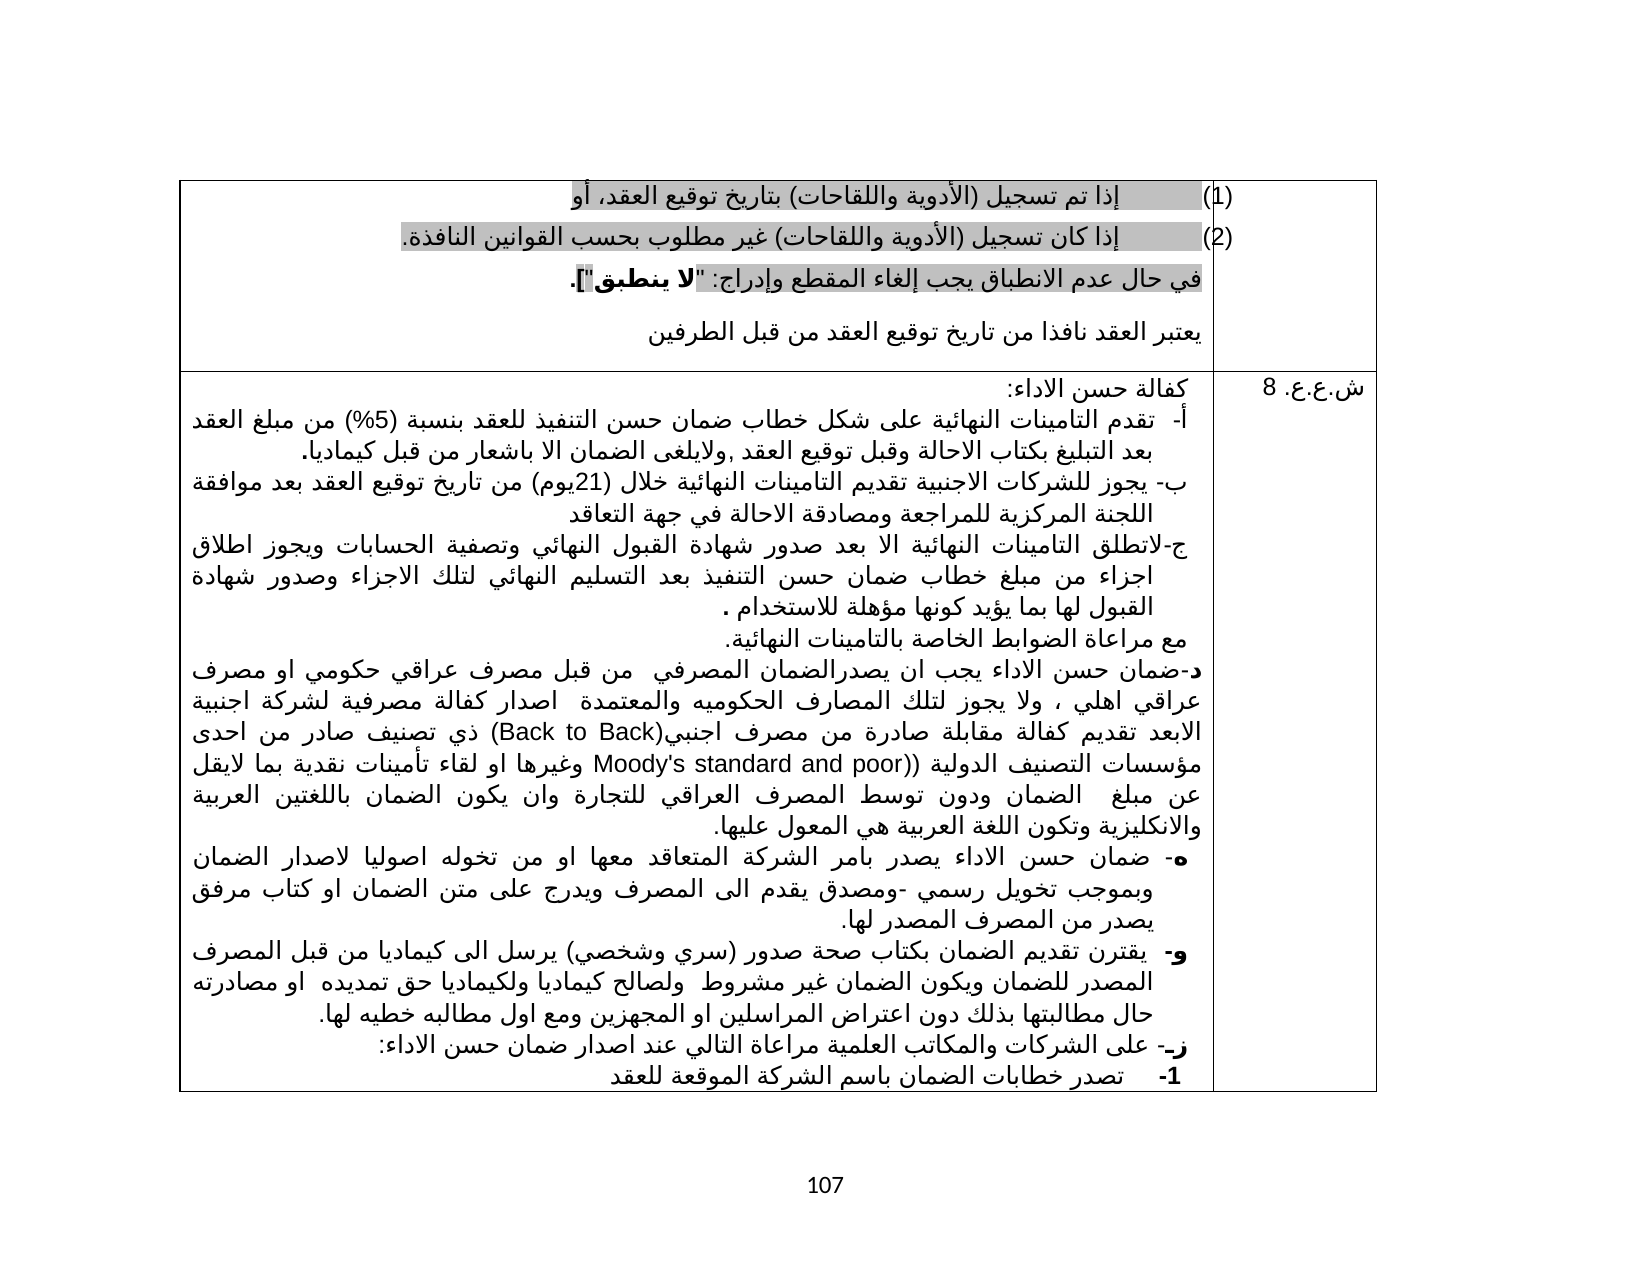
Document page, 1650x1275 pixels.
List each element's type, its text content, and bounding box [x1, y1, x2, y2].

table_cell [181, 372, 1213, 1091]
table_cell ش.ع.ع. 6.2 [1214, 181, 1376, 371]
table_cell ش.ع.ع. 8 [1214, 372, 1376, 1091]
